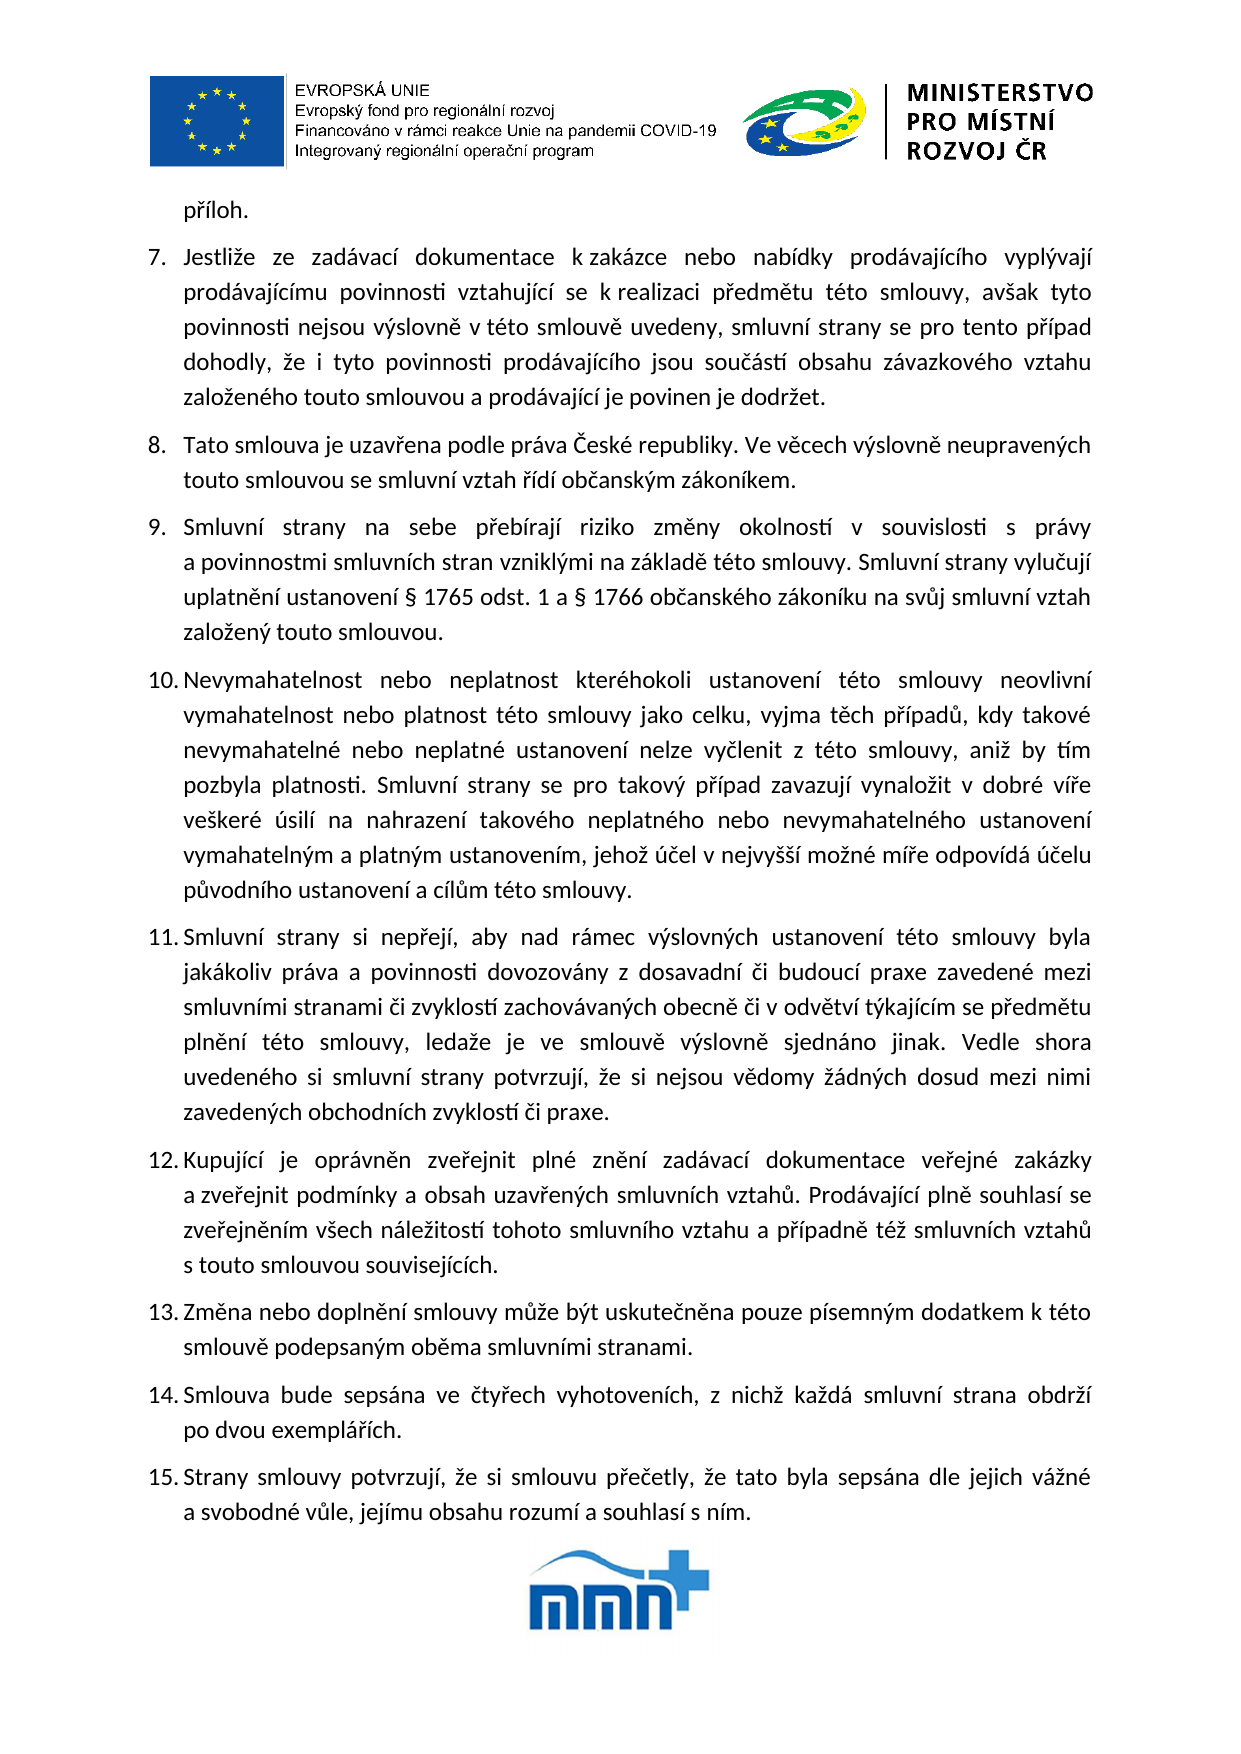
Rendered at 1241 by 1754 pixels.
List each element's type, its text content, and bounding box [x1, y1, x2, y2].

picture [495, 1533, 745, 1656]
list Nevymahatelnost nebo neplatnost kteréhokoli ustanovení této smlouvy neovlivní vymahatelnost nebo platnost této smlouvy jako celku, vyjma těch případů, kdy takové nevymahatelné nebo neplatné ustanovení nelze vyčlenit z této smlouvy, aniž by tím pozbyla platnosti. Smluvní strany se pro takový případ zavazují vynaložit v dobré víře veškeré úsilí na nahrazení takového neplatného nebo nevymahatelného ustanovení vymahatelným a platným ustanovením, jehož účel v nejvyšší možné míře odpovídá účelu původního ustanovení a cílům této smlouvy. [148, 664, 1093, 904]
list Tato smlouva je uzavřena podle práva České republiky. Ve věcech výslovně neupravených touto smlouvou se smluvní vztah řídí občanským zákoníkem. [148, 429, 1093, 494]
list Změna nebo doplnění smlouvy může být uskutečněna pouze písemným dodatkem k této smlouvě podepsaným oběma smluvními stranami. [148, 1296, 1093, 1362]
list Smluvní strany na sebe přebírají riziko změny okolností v souvislosti s právy a povinnostmi smluvních stran vzniklými na základě této smlouvy. Smluvní strany vylučují uplatnění ustanovení § 1765 odst. 1 a § 1766 občanského zákoníku na svůj smluvní vztah založený touto smlouvou. [148, 511, 1093, 647]
list Jestliže ze zadávací dokumentace k zakázce nebo nabídky prodávajícího vyplývají prodávajícímu povinnosti vztahující se k realizaci předmětu této smlouvy, avšak tyto povinnosti nejsou výslovně v této smlouvě uvedeny, smluvní strany se pro tento případ dohodly, že i tyto povinnosti prodávajícího jsou součástí obsahu závazkového vztahu založeného touto smlouvou a prodávající je povinen je dodržet. [148, 241, 1093, 412]
picture [147, 73, 1093, 169]
list Smluvní strany si nepřejí, aby nad rámec výslovných ustanovení této smlouvy byla jakákoliv práva a povinnosti dovozovány z dosavadní či budoucí praxe zavedené mezi smluvními stranami či zvyklostí zachovávaných obecně či v odvětví týkajícím se předmětu plnění této smlouvy, ledaže je ve smlouvě výslovně sjednáno jinak. Vedle shora uvedeného si smluvní strany potvrzují, že si nejsou vědomy žádných dosud mezi nimi zavedených obchodních zvyklostí či praxe. [148, 921, 1093, 1127]
list Strany smlouvy potvrzují, že si smlouvu přečetly, že tato byla sepsána dle jejich vážné a svobodné vůle, jejímu obsahu rozumí a souhlasí s ním. [148, 1461, 1093, 1527]
list Kupující je oprávněn zveřejnit plné znění zadávací dokumentace veřejné zakázky a zveřejnit podmínky a obsah uzavřených smluvních vztahů. Prodávající plně souhlasí se zveřejněním všech náležitostí tohoto smluvního vztahu a případně též smluvních vztahů s touto smlouvou souvisejících. [148, 1144, 1093, 1279]
list Smlouva bude sepsána ve čtyřech vyhotoveních, z nichž každá smluvní strana obdrží po dvou exemplářích. [148, 1379, 1093, 1444]
